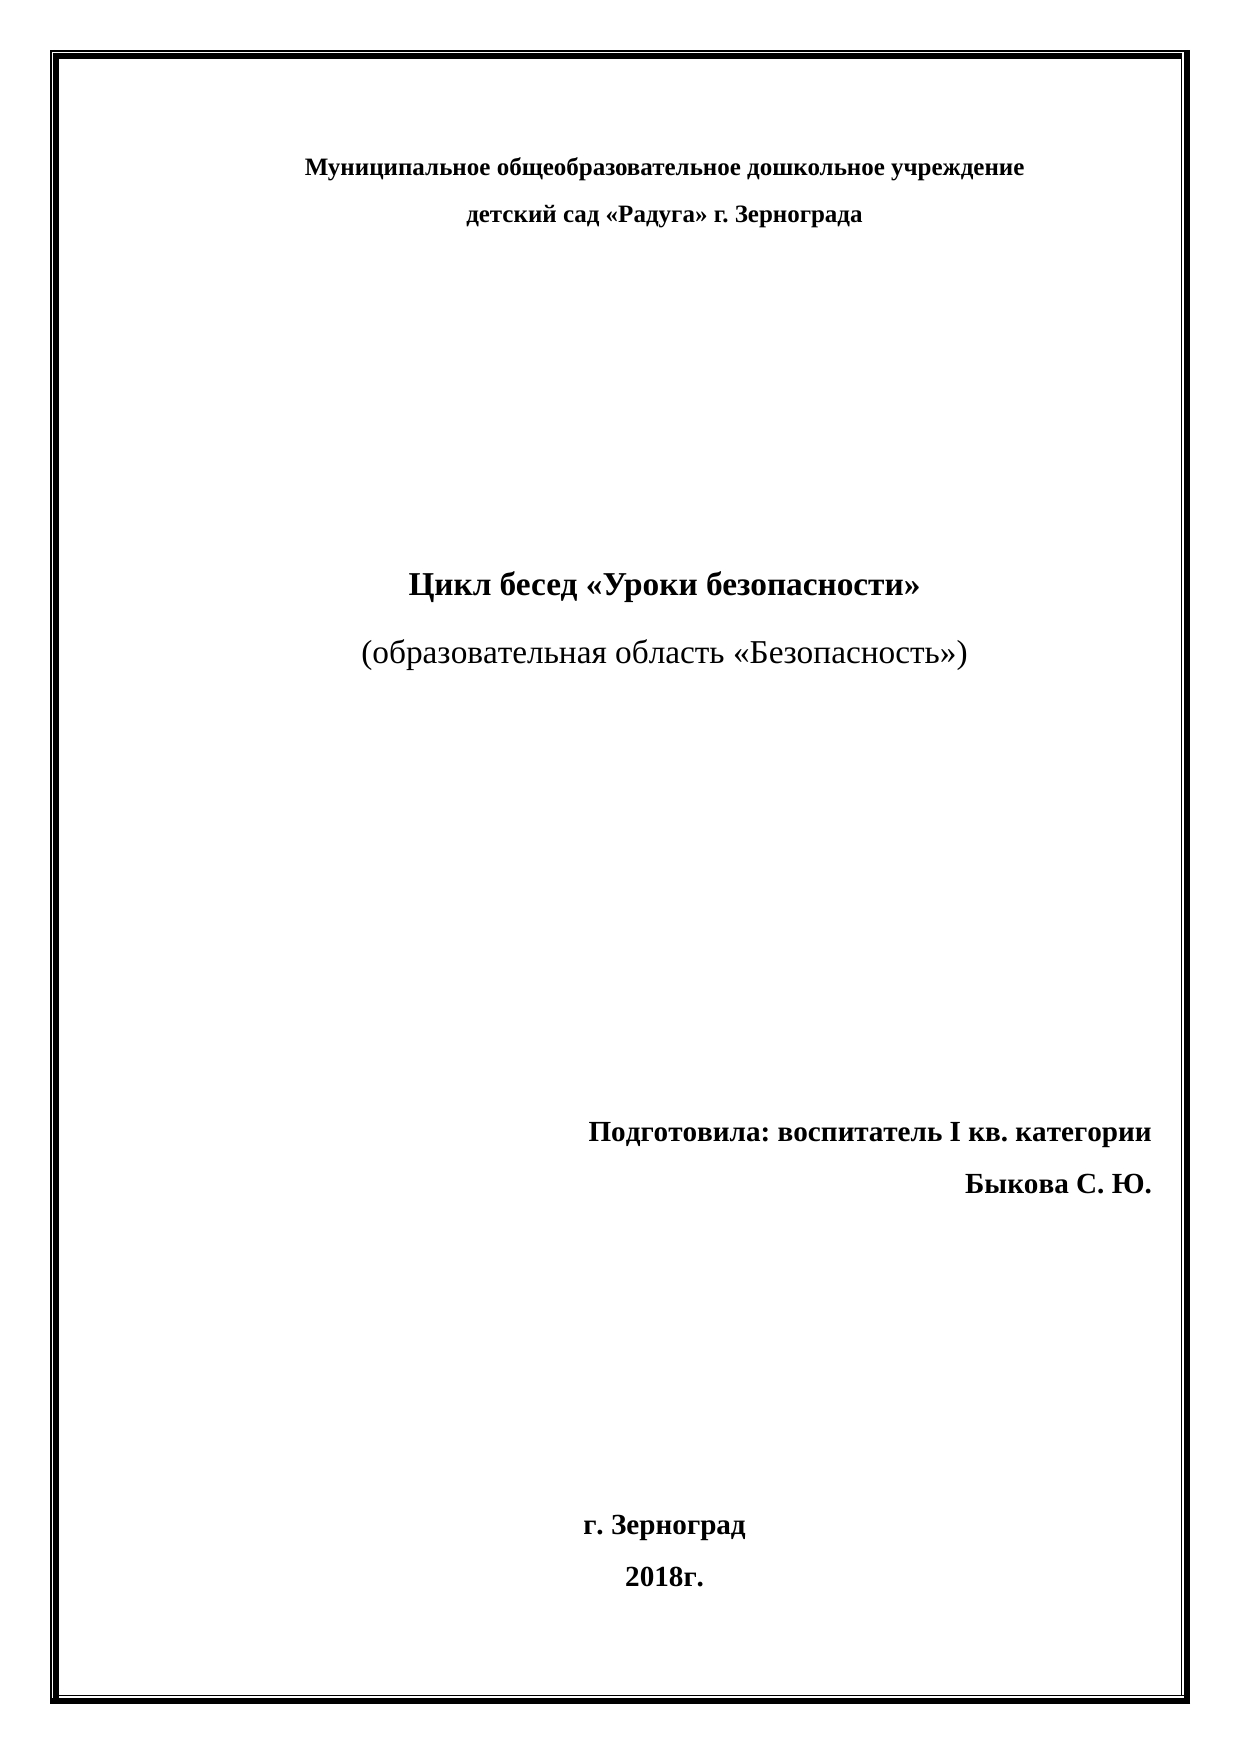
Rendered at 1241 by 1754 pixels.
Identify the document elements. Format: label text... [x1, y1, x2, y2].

text Муниципальное общеобразовательное дошкольное учреждение детский сад «Радуга» г. Зернограда [177, 134, 1152, 227]
text Цикл бесед «Уроки безопасности» [177, 556, 1152, 602]
text (образовательная область «Безопасность») [177, 618, 1152, 671]
text Подготовила: воспитатель I кв. категории Быкова С. Ю. [177, 1095, 1152, 1200]
text г. Зерноград 2018г. [177, 1488, 1152, 1593]
